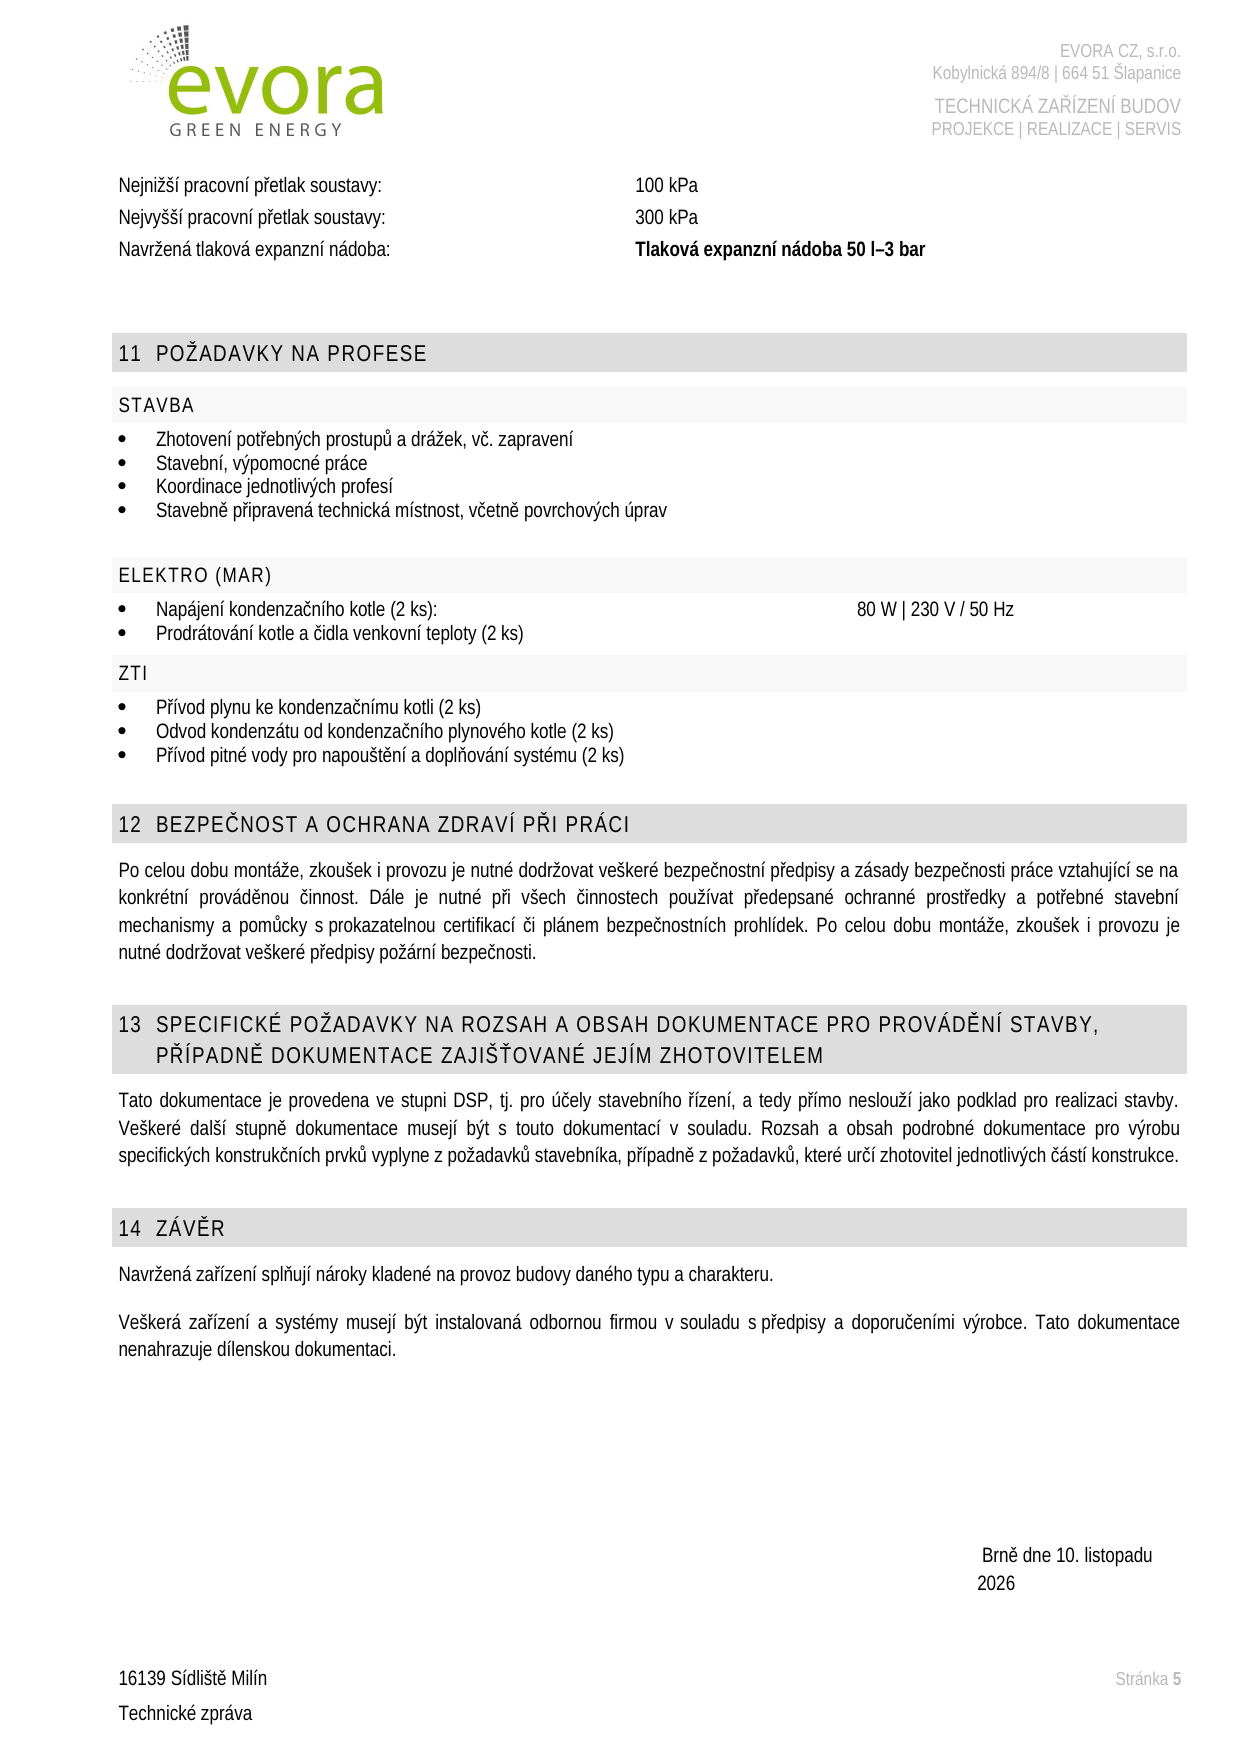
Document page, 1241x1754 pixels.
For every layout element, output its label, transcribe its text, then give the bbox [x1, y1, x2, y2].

list Stavebně připravená technická místnost, včetně povrchových úprav [118, 498, 1181, 522]
list Koordinace jednotlivých profesí [118, 474, 1181, 498]
subtitle ELEKTRO (MaR) [118, 563, 1181, 587]
subtitle ZTI [118, 661, 1181, 685]
picture [118, 12, 401, 146]
list Stavební, výpomocné práce [118, 451, 1181, 474]
text Tato dokumentace je provedena ve stupni DSP, tj. pro účely stavebního řízení, a tedy přímo neslouží jako podklad pro realizaci stavby. Veškeré další stupně dokumentace musejí být s touto dokumentací v souladu. Rozsah a obsah podrobné dokumentace pro výrobu specifických konstrukčních prvků vyplyne z požadavků stavebníka, případně z požadavků, které určí zhotovitel jednotlivých částí konstrukce. [118, 1088, 1181, 1167]
subtitle Stavba [118, 393, 1181, 417]
list Zhotovení potřebných prostupů a drážek, vč. zapravení [118, 427, 1181, 451]
list Přívod pitné vody pro napouštění a doplňování systému (2 ks) [118, 743, 1181, 767]
subtitle Závěr [118, 1215, 1181, 1241]
text Po celou dobu montáže, zkoušek i provozu je nutné dodržovat veškeré bezpečnostní předpisy a zásady bezpečnosti práce vztahující se na konkrétní prováděnou činnost. Dále je nutné při všech činnostech používat předepsané ochranné prostředky a potřebné stavební mechanismy a pomůcky s prokazatelnou certifikací či plánem bezpečnostních prohlídek. Po celou dobu montáže, zkoušek i provozu je nutné dodržovat veškeré předpisy požární bezpečnosti. [118, 858, 1181, 964]
list Napájení kondenzačního kotle (2 ks): 80 W | 230 V / 50 Hz [118, 597, 1181, 621]
text Navržená zařízení splňují nároky kladené na provoz budovy daného typu a charakteru. [118, 1262, 1181, 1286]
text Navržená tlaková expanzní nádoba: Tlaková expanzní nádoba 50 l–3 bar [118, 237, 1181, 261]
table_header Brně dne 3. března 2017 [966, 1531, 1181, 1595]
list Přívod plynu ke kondenzačnímu kotli (2 ks) [118, 695, 1181, 719]
list Prodrátování kotle a čidla venkovní teploty (2 ks) [118, 621, 1181, 645]
subtitle Specifické požadavky na rozsah a obsah dokumentace pro provádění stavby, případně dokumentace zajišťované jejím zhotovitelem [118, 1011, 1181, 1068]
list Odvod kondenzátu od kondenzačního plynového kotle (2 ks) [118, 719, 1181, 743]
subtitle Bezpečnost a ochrana zdraví při práci [118, 811, 1181, 837]
text Nejvyšší pracovní přetlak soustavy: 300 kPa [118, 205, 1181, 229]
subtitle Požadavky na profese [118, 340, 1181, 366]
text Nejnižší pracovní přetlak soustavy: 100 kPa [118, 173, 1181, 197]
text Veškerá zařízení a systémy musejí být instalovaná odbornou firmou v souladu s předpisy a doporučeními výrobce. Tato dokumentace nenahrazuje dílenskou dokumentaci. [118, 1310, 1181, 1361]
